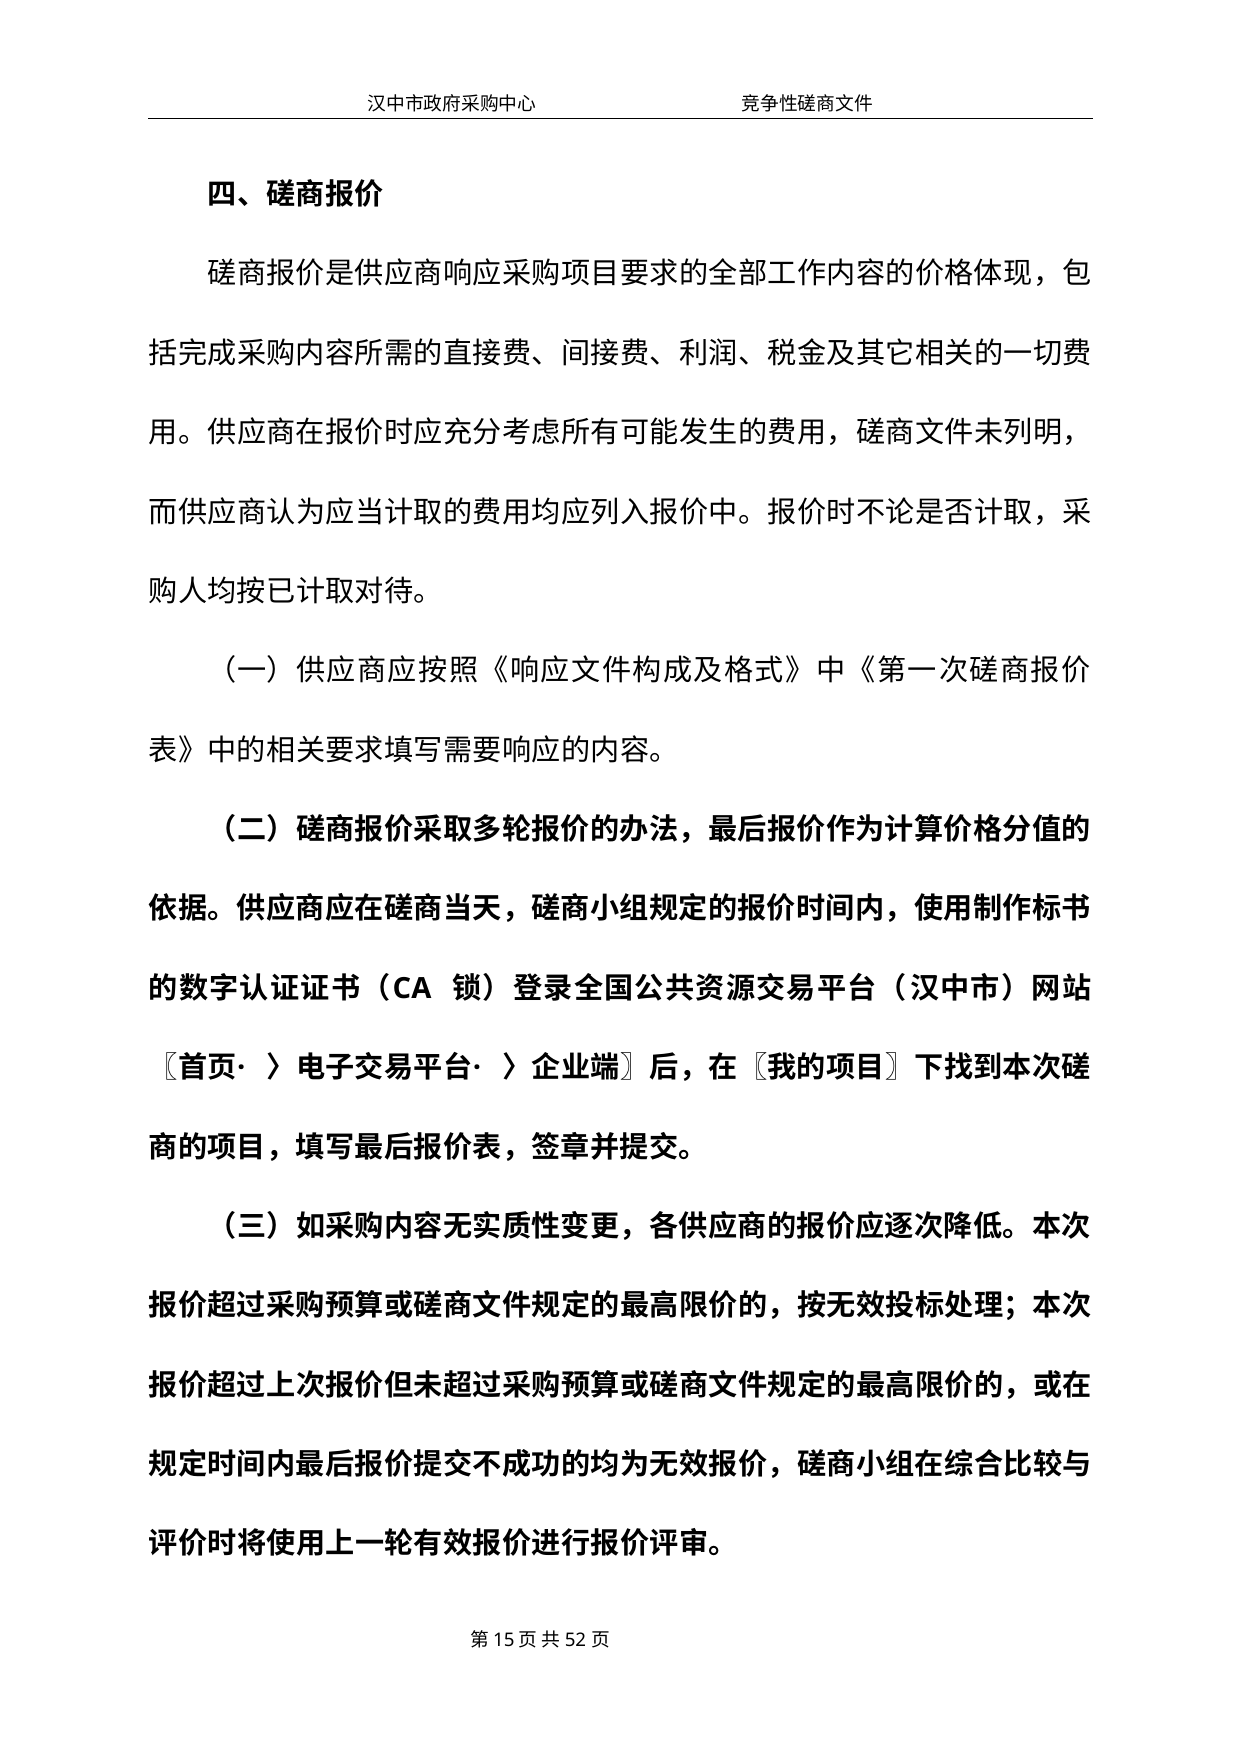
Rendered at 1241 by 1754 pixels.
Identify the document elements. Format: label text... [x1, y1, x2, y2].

list 如采购内容无实质性变更，各供应商的报价应逐次降低。本次报价超过采购预算或磋商文件规定的最高限价的，按无效投标处理；本次报价超过上次报价但未超过采购预算或磋商文件规定的最高限价的，或在规定时间内最后报价提交不成功的均为无效报价，磋商小组在综合比较与评价时将使用上一轮有效报价进行报价评审。 [148, 1184, 1092, 1581]
text 磋商报价是供应商响应采购项目要求的全部工作内容的价格体现，包括完成采购内容所需的直接费、间接费、利润、税金及其它相关的一切费用。供应商在报价时应充分考虑所有可能发生的费用，磋商文件未列明，而供应商认为应当计取的费用均应列入报价中。报价时不论是否计取，采购人均按已计取对待。 [148, 231, 1092, 628]
list 供应商应按照《响应文件构成及格式》中《第一次磋商报价表》中的相关要求填写需要响应的内容。 [148, 628, 1092, 787]
list 磋商报价采取多轮报价的办法，最后报价作为计算价格分值的依据。供应商应在磋商当天，磋商小组规定的报价时间内，使用制作标书的数字认证证书（CA锁）登录全国公共资源交易平台（汉中市）网站〖首页·〉电子交易平台·〉企业端〗后，在〖我的项目〗下找到本次磋商的项目，填写最后报价表，签章并提交。 [148, 787, 1092, 1184]
subtitle 四、磋商报价 [148, 152, 1092, 231]
